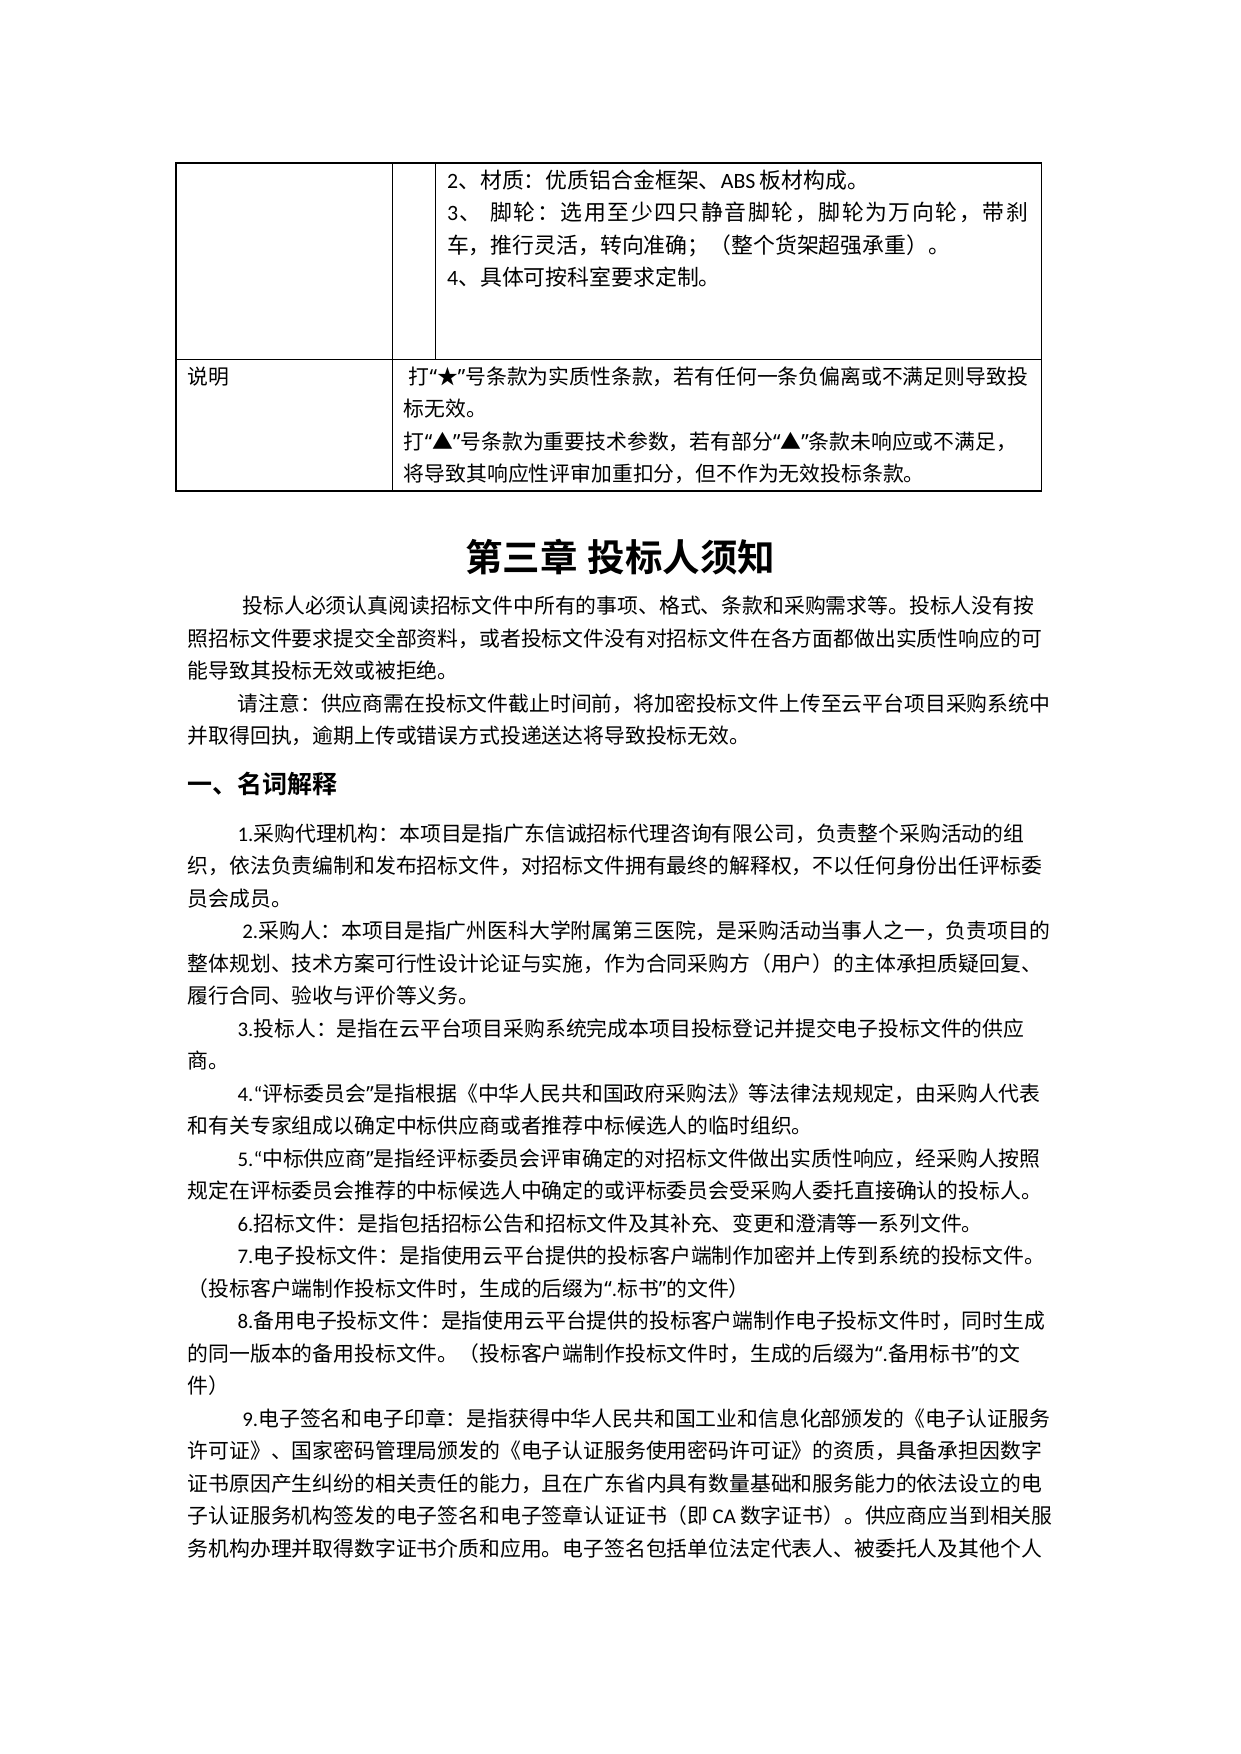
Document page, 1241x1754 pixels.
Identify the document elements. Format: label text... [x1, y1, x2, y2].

table_cell 打“★”号条款为实质性条款，若有任何一条负偏离或不满足则导致投标无效。 打“▲”号条款为重要技术参数，若有部分“▲”条款未响应或不满足，将导致其响应性评审加重扣分，但不作为无效投标条款。 [393, 360, 1041, 490]
text 7.电子投标文件：是指使用云平台提供的投标客户端制作加密并上传到系统的投标文件。（投标客户端制作投标文件时，生成的后缀为“.标书”的文件） [187, 1239, 1053, 1304]
text 4.“评标委员会”是指根据《中华人民共和国政府采购法》等法律法规规定，由采购人代表和有关专家组成以确定中标供应商或者推荐中标候选人的临时组织。 [187, 1077, 1053, 1142]
table_cell [177, 164, 392, 358]
text 3.投标人：是指在云平台项目采购系统完成本项目投标登记并提交电子投标文件的供应商。 [187, 1012, 1053, 1077]
text 8.备用电子投标文件：是指使用云平台提供的投标客户端制作电子投标文件时，同时生成的同一版本的备用投标文件。（投标客户端制作投标文件时，生成的后缀为“.备用标书”的文件） [187, 1304, 1053, 1402]
table_cell 说明 [177, 360, 392, 490]
text 1.采购代理机构：本项目是指广东信诚招标代理咨询有限公司，负责整个采购活动的组织，依法负责编制和发布招标文件，对招标文件拥有最终的解释权，不以任何身份出任评标委员会成员。 [187, 817, 1053, 914]
text 2.采购人：本项目是指广州医科大学附属第三医院，是采购活动当事人之一，负责项目的整体规划、技术方案可行性设计论证与实施，作为合同采购方（用户）的主体承担质疑回复、履行合同、验收与评价等义务。 [187, 914, 1053, 1012]
text 请注意：供应商需在投标文件截止时间前，将加密投标文件上传至云平台项目采购系统中并取得回执，逾期上传或错误方式投递送达将导致投标无效。 [187, 687, 1053, 752]
text 第三章 投标人须知 [187, 524, 1053, 589]
text 投标人必须认真阅读招标文件中所有的事项、格式、条款和采购需求等。投标人没有按照招标文件要求提交全部资料，或者投标文件没有对招标文件在各方面都做出实质性响应的可能导致其投标无效或被拒绝。 [187, 589, 1053, 687]
table_cell 1 [393, 164, 435, 358]
text 6.招标文件：是指包括招标公告和招标文件及其补充、变更和澄清等一系列文件。 [187, 1207, 1053, 1239]
text 一、名词解释 [187, 752, 1053, 817]
text 5.“中标供应商”是指经评标委员会评审确定的对招标文件做出实质性响应，经采购人按照规定在评标委员会推荐的中标候选人中确定的或评标委员会受采购人委托直接确认的投标人。 [187, 1142, 1053, 1207]
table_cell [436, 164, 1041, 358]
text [187, 1402, 1053, 1564]
